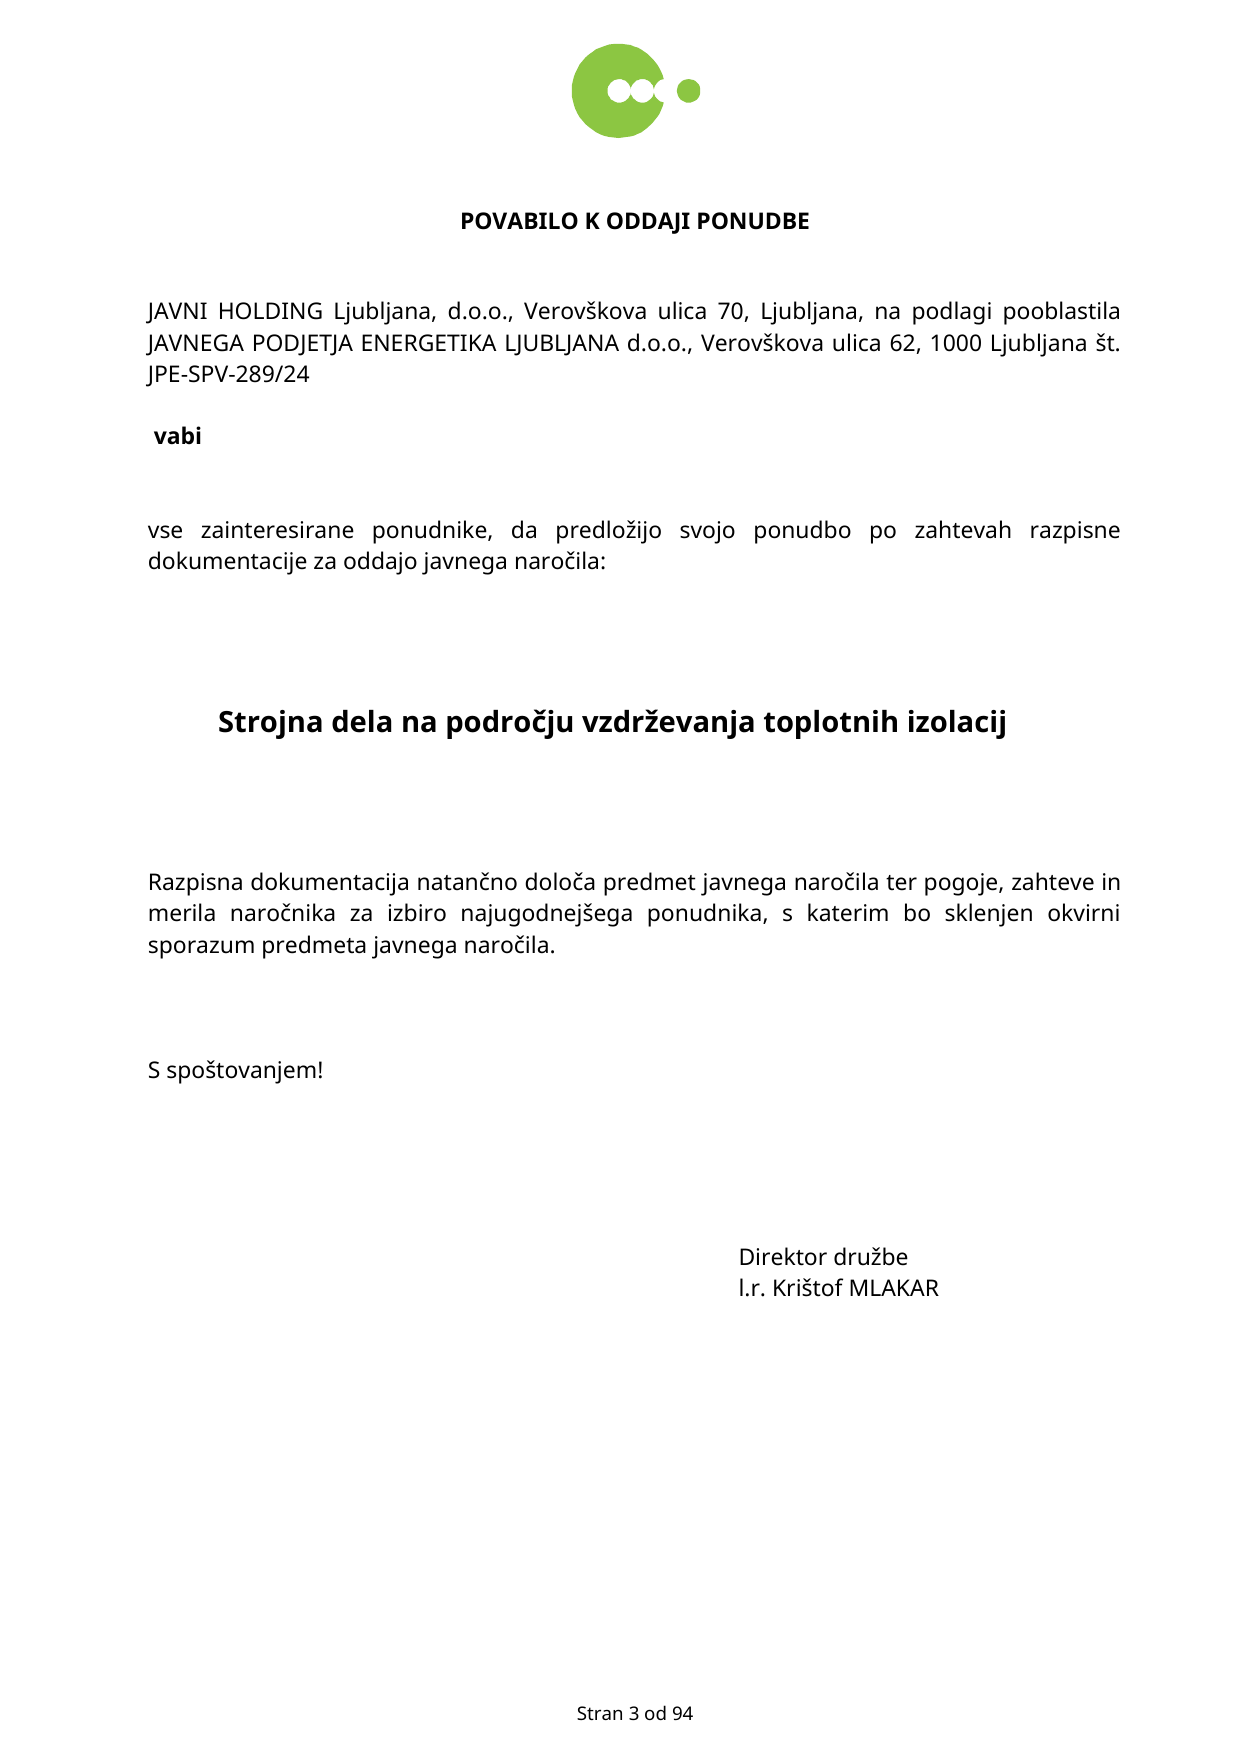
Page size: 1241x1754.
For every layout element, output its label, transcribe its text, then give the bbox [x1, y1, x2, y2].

text vabi [148, 420, 1122, 451]
text vse zainteresirane ponudnike, da predložijo svojo ponudbo po zahtevah razpisne dokumentacije za oddajo javnega naročila: [148, 514, 1122, 576]
text Strojna dela na področju vzdrževanja toplotnih izolacij [148, 701, 1078, 741]
text Razpisna dokumentacija natančno določa predmet javnega naročila ter pogoje, zahteve in merila naročnika za izbiro najugodnejšega ponudnika, s katerim bo sklenjen okvirni sporazum predmeta javnega naročila. [148, 866, 1122, 960]
text S spoštovanjem! [148, 1054, 1122, 1085]
text l.r. Krištof MLAKAR [738, 1272, 1122, 1304]
text Direktor družbe [738, 1241, 1122, 1272]
text POVABILO K ODDAJI PONUDBE [148, 205, 1122, 236]
text JAVNI HOLDING Ljubljana, d.o.o., Verovškova ulica 70, Ljubljana, na podlagi pooblastila JAVNEGA PODJETJA ENERGETIKA LJUBLJANA d.o.o., Verovškova ulica 62, 1000 Ljubljana št. JPE-SPV-289/24 [148, 295, 1122, 389]
